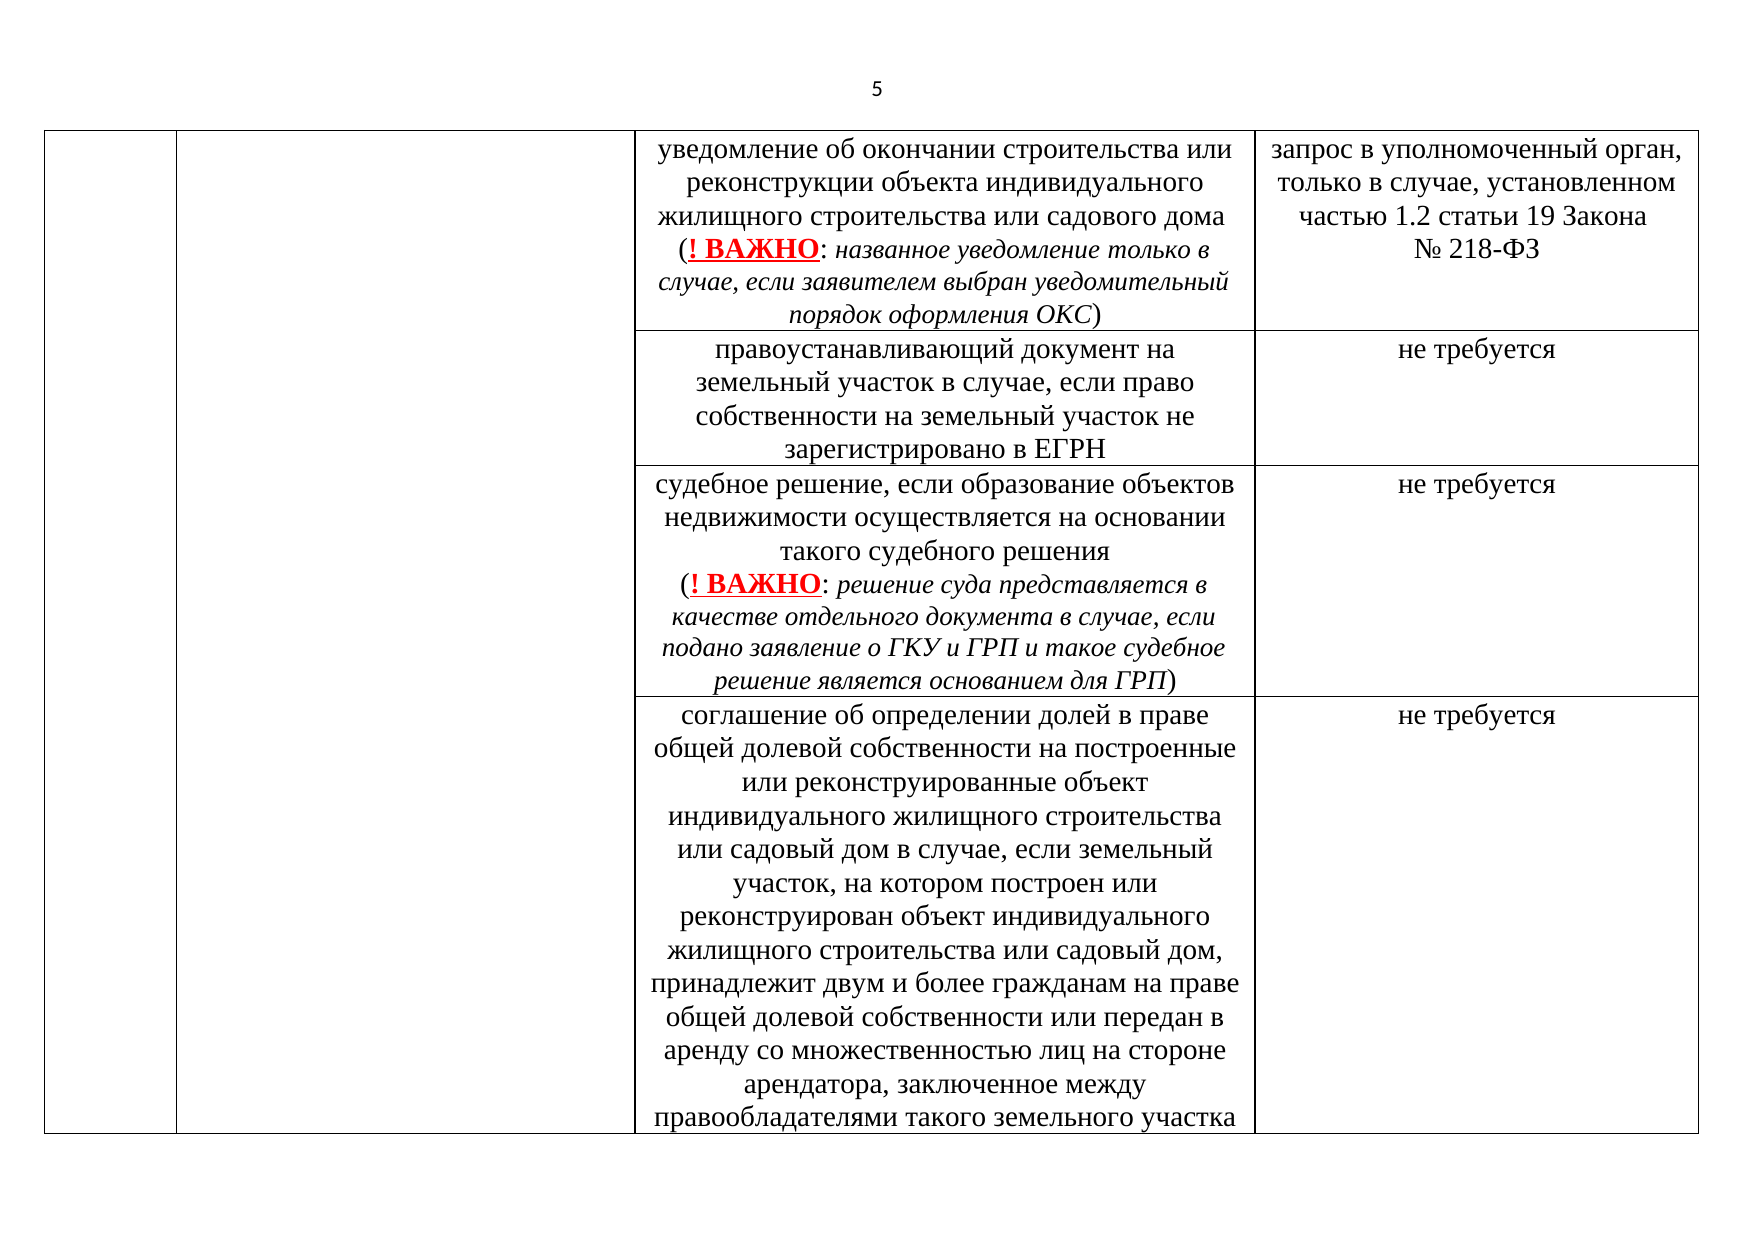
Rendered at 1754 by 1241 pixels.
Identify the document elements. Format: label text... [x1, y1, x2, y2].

table_cell уведомление об окончании строительства или реконструкции объекта индивидуального жилищного строительства или садового дома (! ВАЖНО: названное уведомление только в случае, если заявителем выбран уведомительный порядок оформления ОКС) [636, 131, 1254, 330]
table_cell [1256, 131, 1698, 330]
table_cell не требуется [1256, 331, 1698, 465]
table_cell 5 [45, 131, 176, 1133]
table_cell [177, 131, 634, 1133]
table_cell судебное решение, если образование объектов недвижимости осуществляется на основании такого судебного решения (! ВАЖНО: решение суда представляется в качестве отдельного документа в случае, если подано заявление о ГКУ и ГРП и такое судебное решение является основанием для ГРП) [636, 466, 1254, 696]
table_cell соглашение об определении долей в праве общей долевой собственности на построенные или реконструированные объект индивидуального жилищного строительства или садовый дом в случае, если земельный участок, на котором построен или реконструирован объект индивидуального жилищного строительства или садовый дом, принадлежит двум и более гражданам на праве общей долевой собственности или передан в аренду со множественностью лиц на стороне арендатора, заключенное между правообладателями такого земельного участка [636, 697, 1254, 1133]
table_cell правоустанавливающий документ на земельный участок в случае, если право собственности на земельный участок не зарегистрировано в ЕГРН [636, 331, 1254, 465]
table_cell не требуется [1256, 466, 1698, 696]
table_cell не требуется [1256, 697, 1698, 1133]
